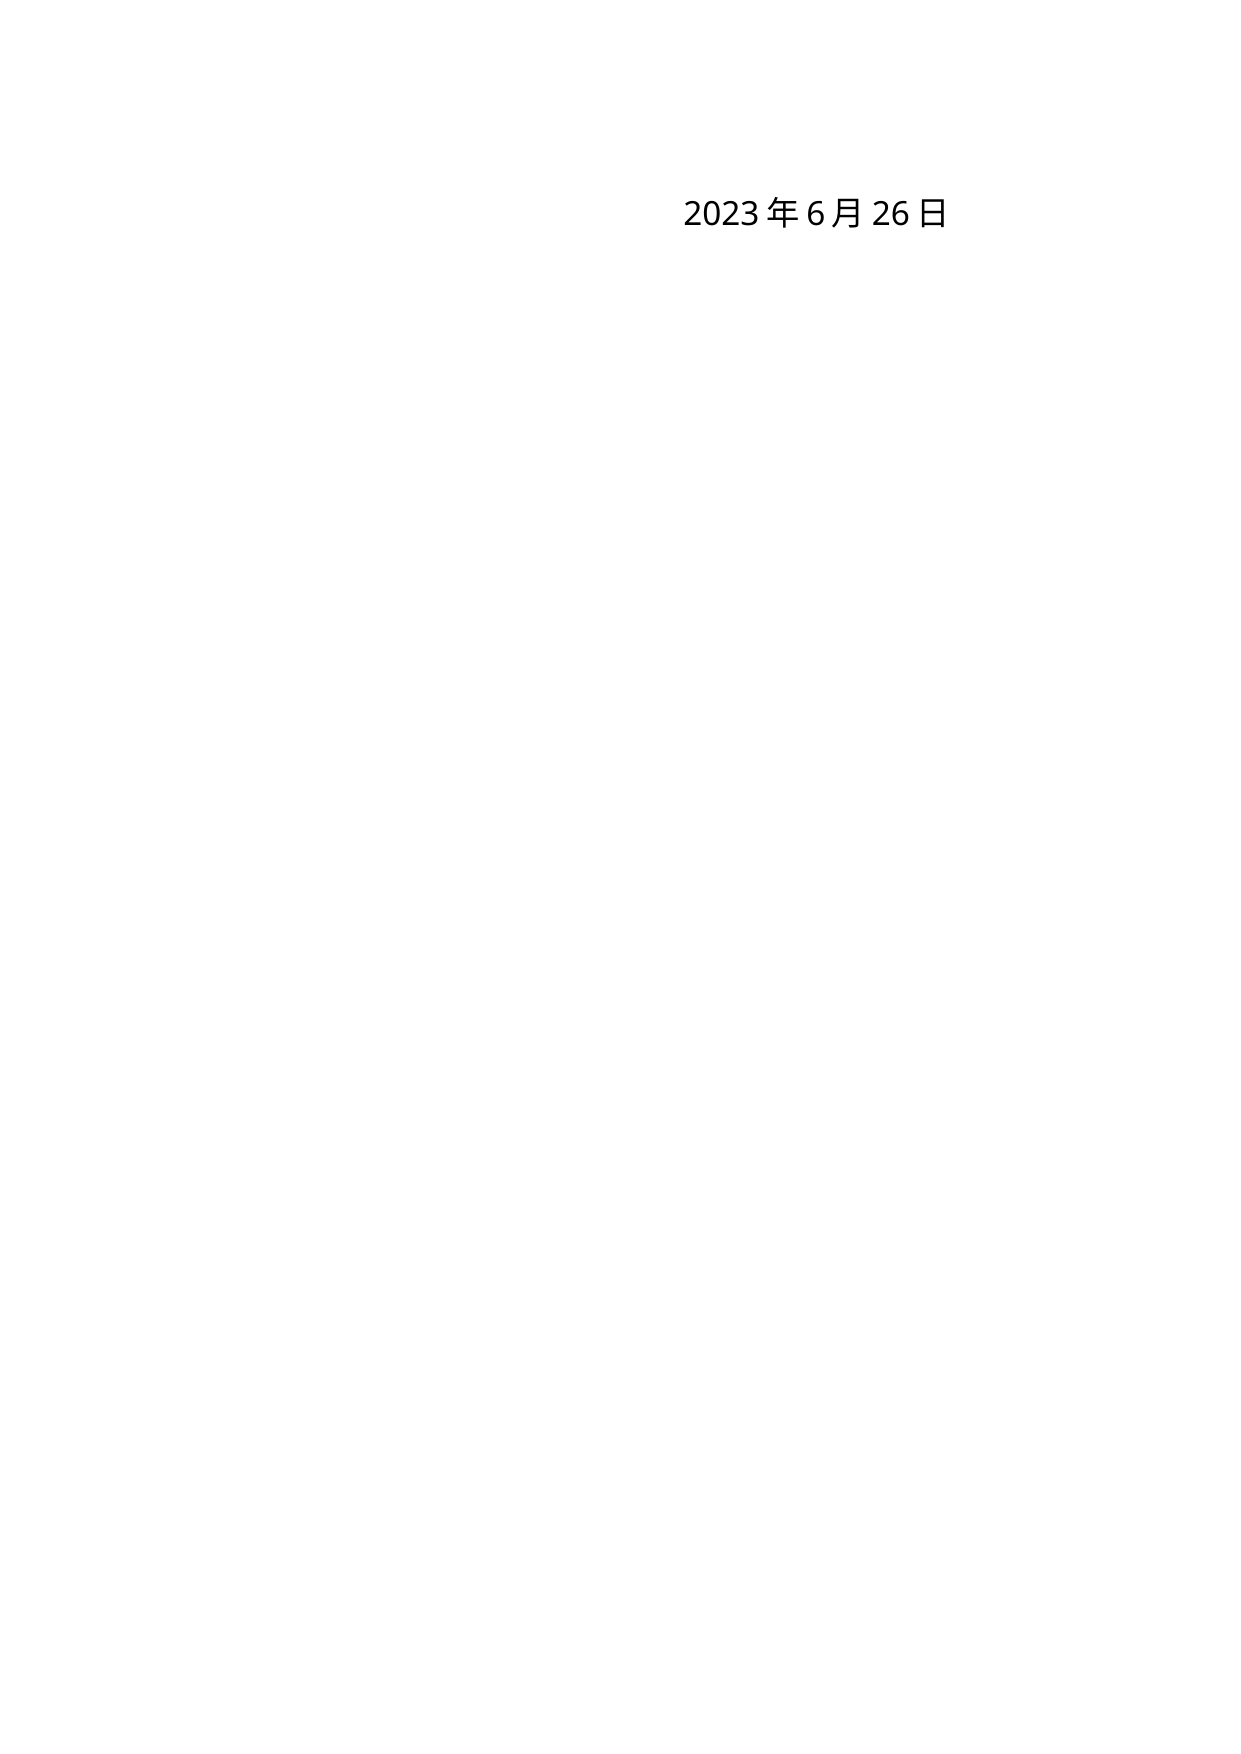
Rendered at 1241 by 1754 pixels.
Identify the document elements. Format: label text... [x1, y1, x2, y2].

text 2023年6月26日 [183, 178, 1057, 243]
